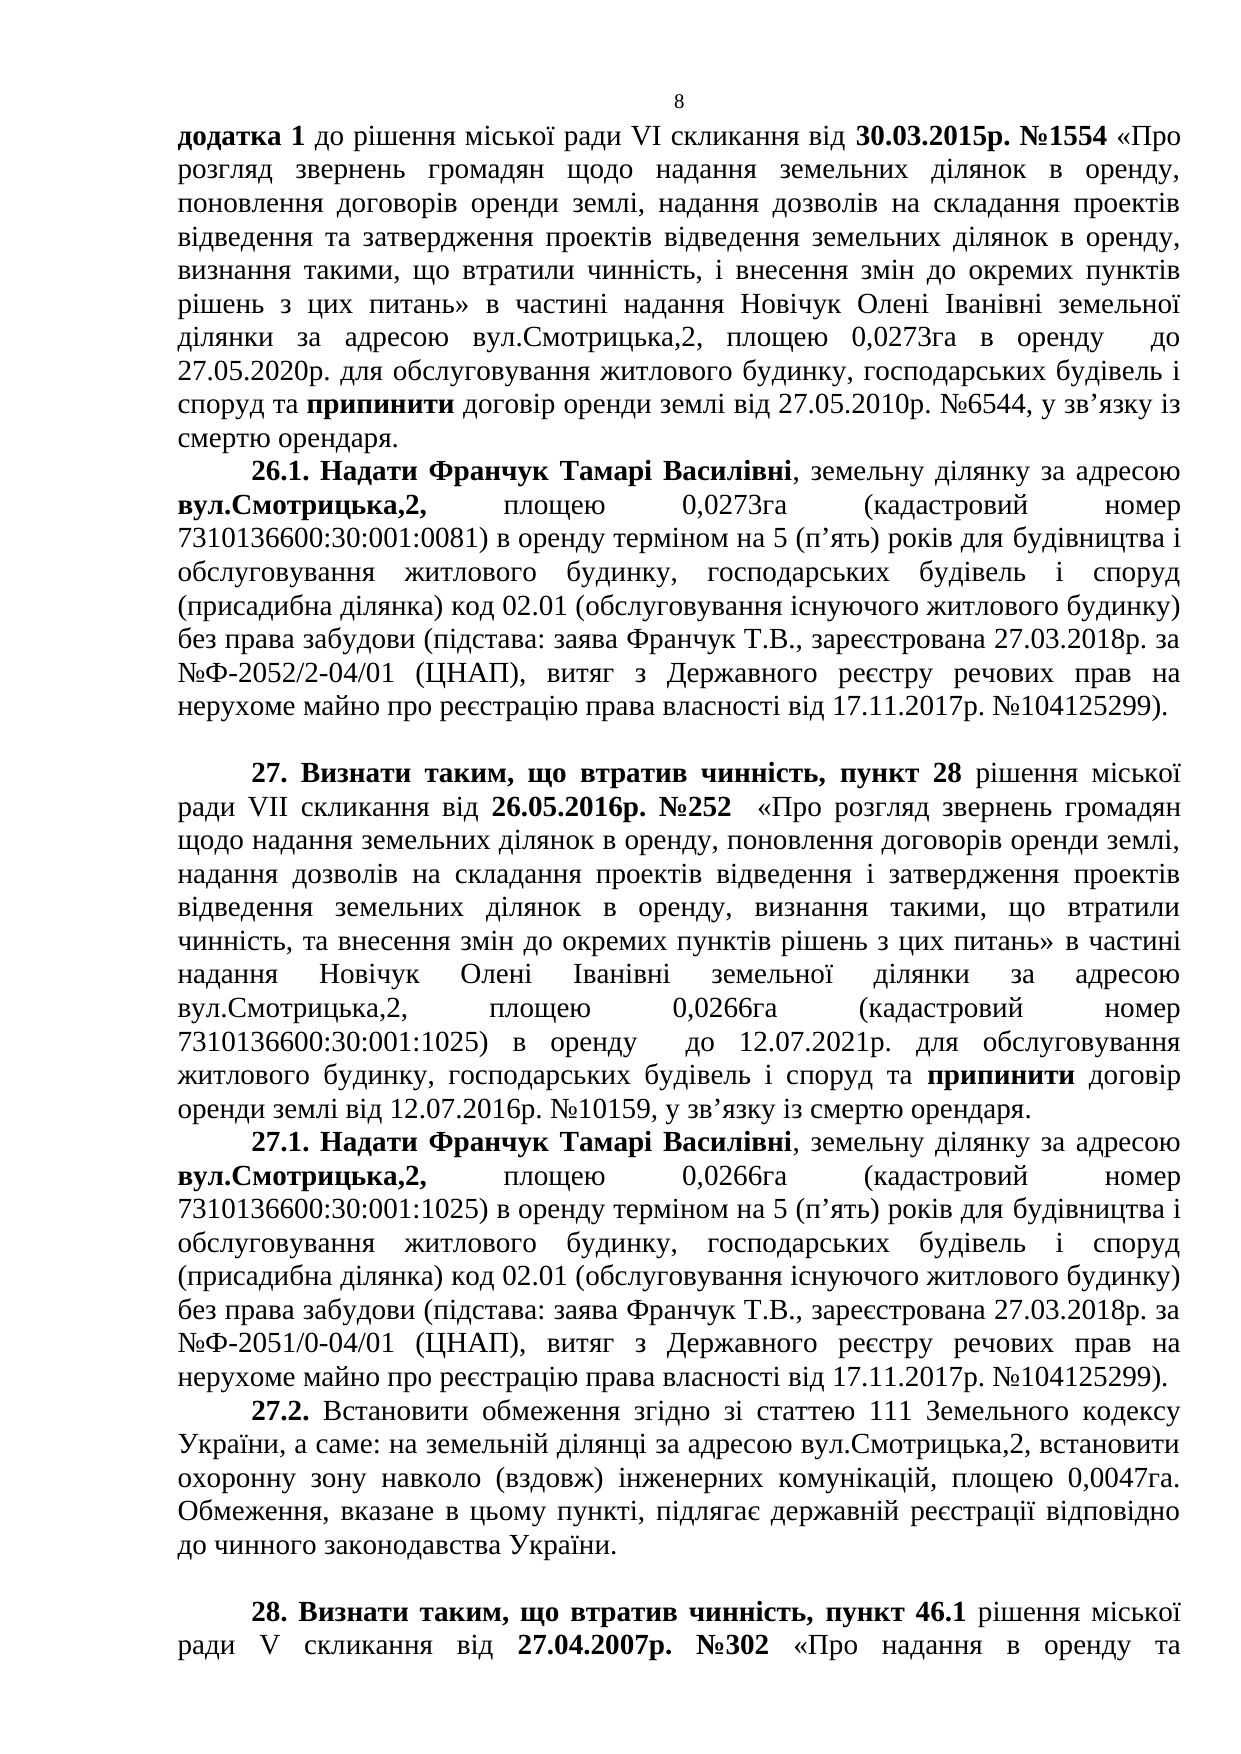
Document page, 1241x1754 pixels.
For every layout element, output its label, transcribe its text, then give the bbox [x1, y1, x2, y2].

text 27. Визнати таким, що втратив чинність, пункт 28 рішення міської ради VІІ скликання від 26.05.2016р. №252 «Про розгляд звернень громадян щодо надання земельних ділянок в оренду, поновлення договорів оренди землі, надання дозволів на складання проектів відведення і затвердження проектів відведення земельних ділянок в оренду, визнання такими, що втратили чинність, та внесення змін до окремих пунктів рішень з цих питань» в частині надання Новічук Олені Іванівні земельної ділянки за адресою вул.Смотрицька,2, площею 0,0266га (кадастровий номер 7310136600:30:001:1025) в оренду до 12.07.2021р. для обслуговування житлового будинку, господарських будівель і споруд та припинити договір оренди землі від 12.07.2016р. №10159, у зв’язку із смертю орендаря. [177, 755, 1181, 1124]
text 26.1. Надати Франчук Тамарі Василівні, земельну ділянку за адресою вул.Смотрицька,2, площею 0,0273га (кадастровий номер 7310136600:30:001:0081) в оренду терміном на 5 (п’ять) років для будівництва і обслуговування житлового будинку, господарських будівель і споруд (присадибна ділянка) код 02.01 (обслуговування існуючого житлового будинку) без права забудови (підстава: заява Франчук Т.В., зареєстрована 27.03.2018р. за №Ф-2052/2-04/01 (ЦНАП), витяг з Державного реєстру речових прав на нерухоме майно про реєстрацію права власності від 17.11.2017р. №104125299). [177, 588, 1181, 722]
text 27.2. Встановити обмеження згідно зі статтею 111 Земельного кодексу України, а саме: на земельній ділянці за адресою вул.Смотрицька,2, встановити охоронну зону навколо (вздовж) інженерних комунікацій, площею 0,0047га. Обмеження, вказане в цьому пункті, підлягає державній реєстрації відповідно до чинного законодавства України. [177, 1393, 1181, 1560]
text 26.1. Надати Франчук Тамарі Василівні, земельну ділянку за адресою вул.Смотрицька,2, площею 0,0273га (кадастровий номер 7310136600:30:001:0081) в оренду терміном на 5 (п’ять) років для будівництва і обслуговування житлового будинку, господарських будівель і споруд (присадибна ділянка) код 02.01 (обслуговування існуючого житлового будинку) без права забудови (підстава: заява Франчук Т.В., зареєстрована 27.03.2018р. за №Ф-2052/2-04/01 (ЦНАП), витяг з Державного реєстру речових прав на нерухоме майно про реєстрацію права власності від 17.11.2017р. №104125299). [177, 453, 1181, 554]
text 27.1. Надати Франчук Тамарі Василівні, земельну ділянку за адресою вул.Смотрицька,2, площею 0,0266га (кадастровий номер 7310136600:30:001:1025) в оренду терміном на 5 (п’ять) років для будівництва і обслуговування житлового будинку, господарських будівель і споруд (присадибна ділянка) код 02.01 (обслуговування існуючого житлового будинку) без права забудови (підстава: заява Франчук Т.В., зареєстрована 27.03.2018р. за №Ф-2051/0-04/01 (ЦНАП), витяг з Державного реєстру речових прав на нерухоме майно про реєстрацію права власності від 17.11.2017р. №104125299). [177, 1258, 1181, 1393]
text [177, 1594, 1181, 1661]
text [177, 118, 1181, 453]
text 27.1. Надати Франчук Тамарі Василівні, земельну ділянку за адресою вул.Смотрицька,2, площею 0,0266га (кадастровий номер 7310136600:30:001:1025) в оренду терміном на 5 (п’ять) років для будівництва і обслуговування житлового будинку, господарських будівель і споруд (присадибна ділянка) код 02.01 (обслуговування існуючого житлового будинку) без права забудови (підстава: заява Франчук Т.В., зареєстрована 27.03.2018р. за №Ф-2051/0-04/01 (ЦНАП), витяг з Державного реєстру речових прав на нерухоме майно про реєстрацію права власності від 17.11.2017р. №104125299). [177, 1124, 1181, 1225]
